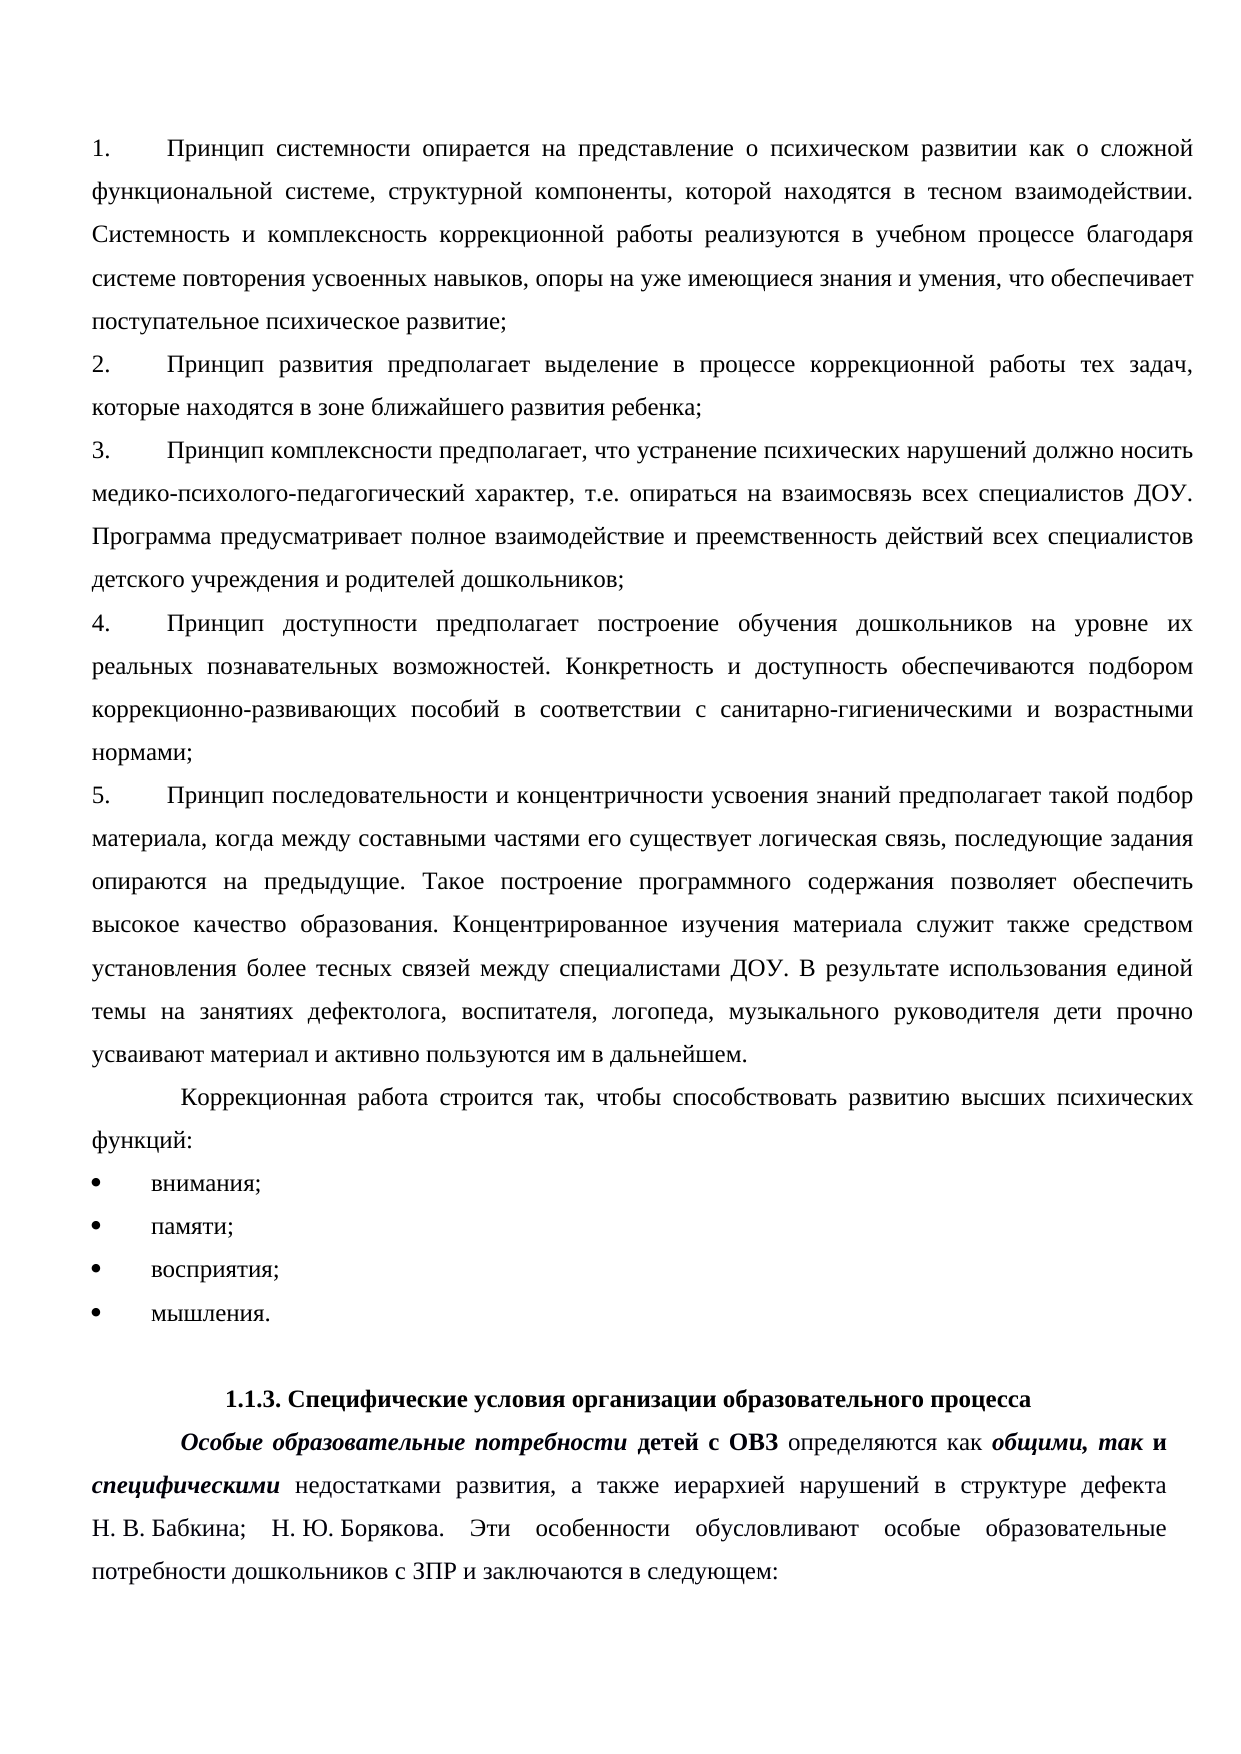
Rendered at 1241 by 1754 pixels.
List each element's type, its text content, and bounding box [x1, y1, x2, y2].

list Принцип развития предполагает выделение в процессе коррекционной работы тех задач, которые находятся в зоне ближайшего развития ребенка; [92, 349, 1194, 421]
text Коррекционная работа строится так, чтобы способствовать развитию высших психических функций: [92, 1082, 1194, 1154]
list Принцип системности опирается на представление о психическом развитии как о сложной функциональной системе, структурной компоненты, которой находятся в тесном взаимодействии. Системность и комплексность коррекционной работы реализуются в учебном процессе благодаря системе повторения усвоенных навыков, опоры на уже имеющиеся знания и умения, что обеспечивает поступательное психическое развитие; [92, 133, 1194, 334]
list Принцип последовательности и концентричности усвоения знаний предполагает такой подбор материала, когда между составными частями его существует логическая связь, последующие задания опираются на предыдущие. Такое построение программного содержания позволяет обеспечить высокое качество образования. Концентрированное изучения материала служит также средством установления более тесных связей между специалистами ДОУ. В результате использования единой темы на занятиях дефектолога, воспитателя, логопеда, музыкального руководителя дети прочно усваивают материал и активно пользуются им в дальнейшем. [92, 780, 1194, 1068]
list памяти; [92, 1211, 1194, 1240]
list мышления. [92, 1298, 1194, 1326]
list Принцип доступности предполагает построение обучения дошкольников на уровне их реальных познавательных возможностей. Конкретность и доступность обеспечиваются подбором коррекционно-развивающих пособий в соответствии с санитарно-гигиеническими и возрастными нормами; [92, 608, 1194, 766]
list 1.1.3. Специфические условия организации образовательного процесса [62, 1384, 1194, 1413]
list Принцип комплексности предполагает, что устранение психических нарушений должно носить медико-психолого-педагогический характер, т.е. опираться на взаимосвязь всех специалистов ДОУ. Программа предусматривает полное взаимодействие и преемственность действий всех специалистов детского учреждения и родителей дошкольников; [92, 435, 1194, 593]
list восприятия; [92, 1254, 1194, 1283]
text Особые образовательные потребности детей с ОВЗ определяются как общими, так и специфическими недостатками развития, а также иерархией нарушений в структуре дефекта Н. В. Бабкина; Н. Ю. Борякова. Эти особенности обусловливают особые образовательные потребности дошкольников с ЗПР и заключаются в следующем: [92, 1427, 1167, 1585]
list внимания; [92, 1168, 1194, 1197]
